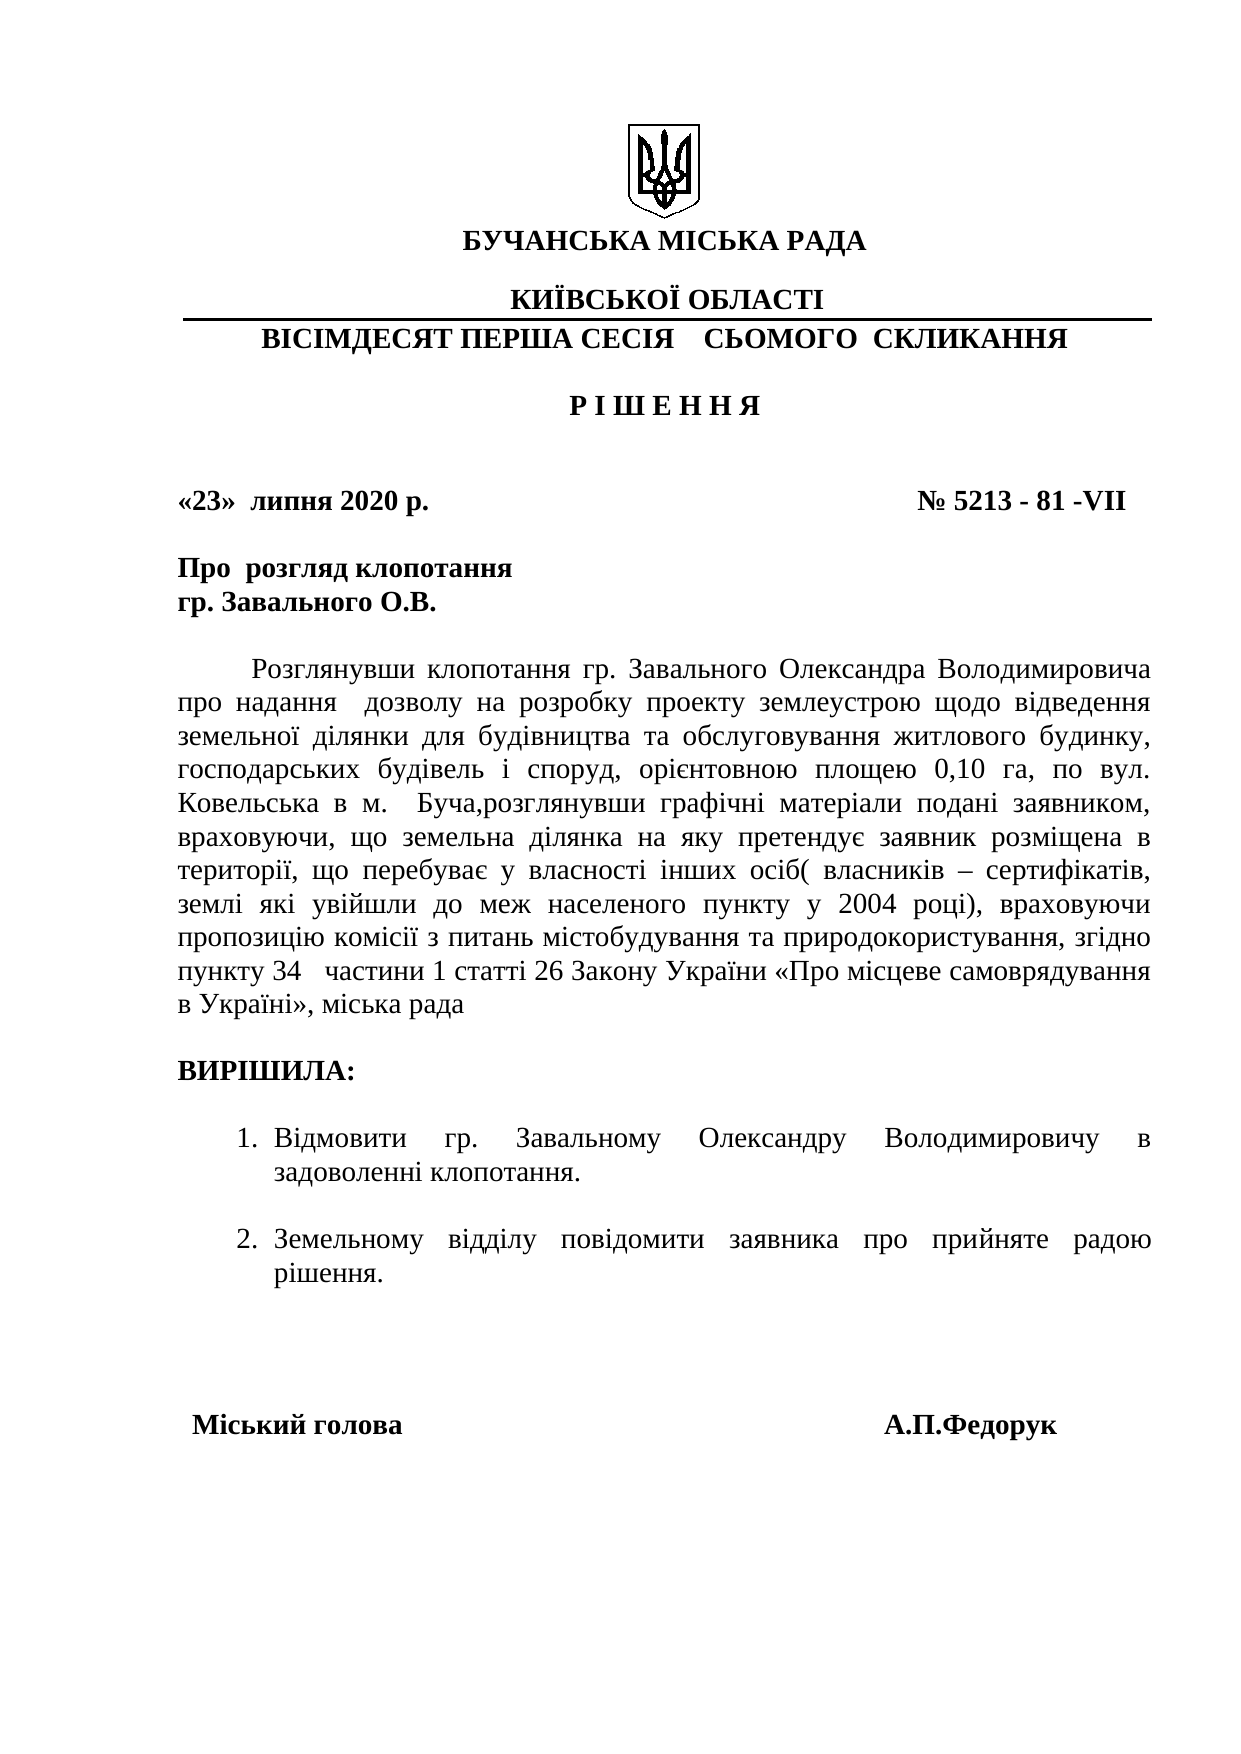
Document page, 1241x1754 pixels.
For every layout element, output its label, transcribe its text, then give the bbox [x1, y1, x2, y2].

text ВИРІШИЛА: [177, 1053, 1152, 1087]
list Відмовити гр. Завальному Олександру Володимировичу в задоволенні клопотання. [236, 1121, 1152, 1188]
text Розглянувши клопотання гр. Завального Олександра Володимировича про надання дозволу на розробку проекту землеустрою щодо відведення земельної ділянки для будівництва та обслуговування житлового будинку, господарських будівель і споруд, орієнтовною площею 0,10 га, по вул. Ковельська в м. Буча,розглянувши графічні матеріали подані заявником, враховуючи, що земельна ділянка на яку претендує заявник розміщена в території, що перебуває у власності інших осіб( власників – сертифікатів, землі які увійшли до меж населеного пункту у 2004 році), враховуючи пропозицію комісії з питань містобудування та природокористування, згідно пункту 34 частини 1 статті 26 Закону України «Про місцеве самоврядування в Україні», міська рада [177, 651, 1152, 1020]
text ВІСІМДЕСЯТ ПЕРША СЕСІЯ СЬОМОГО СКЛИКАННЯ [177, 321, 1152, 354]
text гр. Завального О.В. [177, 584, 1152, 617]
text КИЇВСЬКОЇ ОБЛАСТІ [183, 282, 1152, 318]
text «23» липня 2020 р. № 5213 - 81 -VІІ [177, 483, 1152, 517]
text Про розгляд клопотання [177, 550, 1152, 584]
text БУЧАНСЬКА МІСЬКА РАДА [177, 223, 1152, 256]
text Р І Ш Е Н Н Я [177, 388, 1152, 422]
list Земельному відділу повідомити заявника про прийняте радою рішення. [236, 1221, 1152, 1288]
text Міський голова А.П.Федорук [177, 1407, 1152, 1441]
